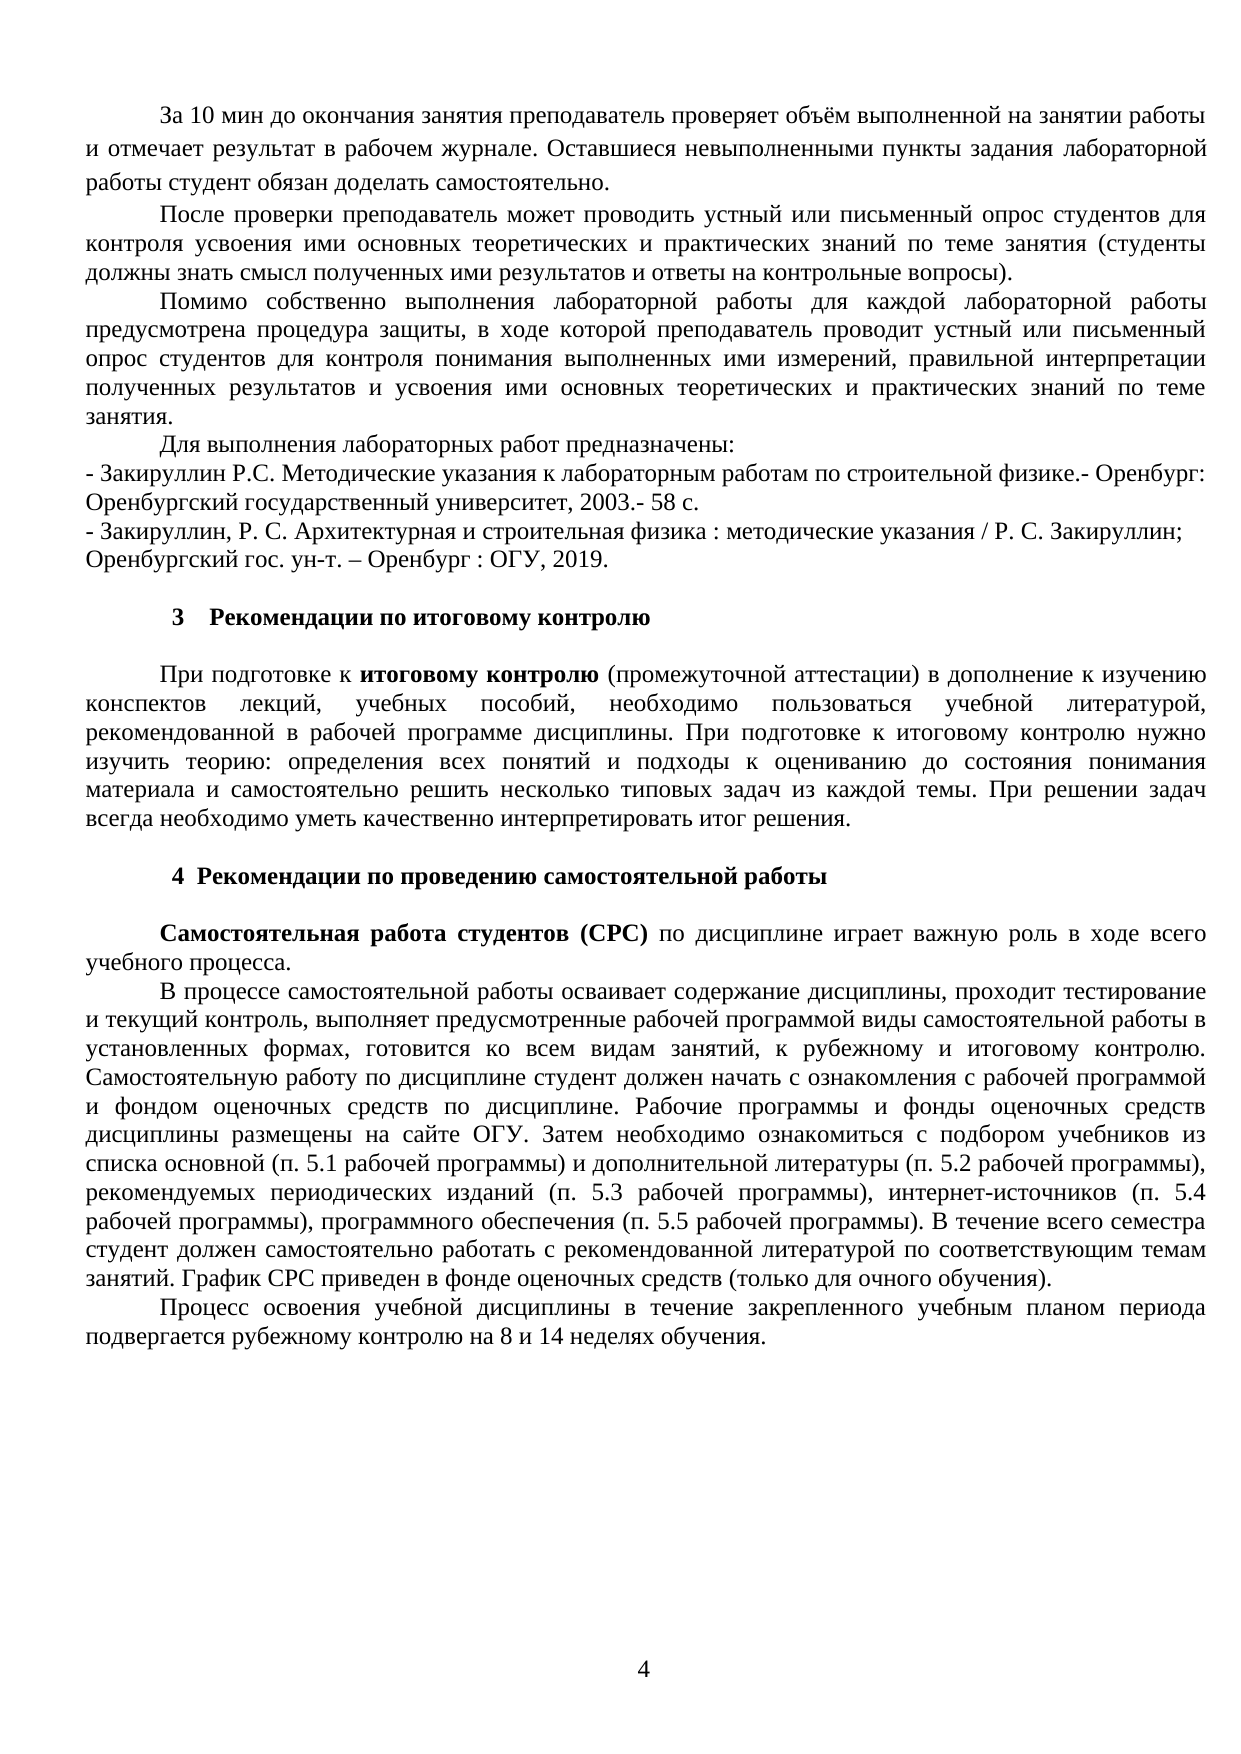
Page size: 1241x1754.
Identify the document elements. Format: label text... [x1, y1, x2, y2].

text В процессе самостоятельной работы осваивает содержание дисциплины, проходит тестирование и текущий контроль, выполняет предусмотренные рабочей программой виды самостоятельной работы в установленных формах, готовится ко всем видам занятий, к рубежному и итоговому контролю. Самостоятельную работу по дисциплине студент должен начать с ознакомления с рабочей программой и фондом оценочных средств по дисциплине. Рабочие программы и фонды оценочных средств дисциплины размещены на сайте ОГУ. Затем необходимо ознакомиться с подбором учебников из списка основной (п. 5.1 рабочей программы) и дополнительной литературы (п. 5.2 рабочей программы), рекомендуемых периодических изданий (п. 5.3 рабочей программы), интернет-источников (п. 5.4 рабочей программы), программного обеспечения (п. 5.5 рабочей программы). В течение всего семестра студент должен самостоятельно работать с рекомендованной литературой по соответствующим темам занятий. График СРС приведен в фонде оценочных средств (только для очного обучения). [85, 976, 1207, 1292]
text После проверки преподаватель может проводить устный или письменный опрос студентов для контроля усвоения ими основных теоретических и практических знаний по теме занятия (студенты должны знать смысл полученных ими результатов и ответы на контрольные вопросы). [85, 199, 1207, 286]
text - Закируллин, Р. С. Архитектурная и строительная физика : методические указания / Р. С. Закируллин; Оренбургский гос. ун-т. – Оренбург : ОГУ, 2019. [85, 516, 1213, 573]
text - Закируллин Р.С. Методические указания к лабораторным работам по строительной физике.- Оренбург: Оренбургский государственный университет, 2003.- 58 с. [85, 458, 1213, 516]
text Процесс освоения учебной дисциплины в течение закрепленного учебным планом периода подвергается рубежному контролю на 8 и 14 неделях обучения. [85, 1292, 1207, 1349]
subtitle 4 Рекомендации по проведению самостоятельной работы [172, 861, 1201, 889]
text При подготовке к итоговому контролю (промежуточной аттестации) в дополнение к изучению конспектов лекций, учебных пособий, необходимо пользоваться учебной литературой, рекомендованной в рабочей программе дисциплины. При подготовке к итоговому контролю нужно изучить теорию: определения всех понятий и подходы к оцениванию до состояния понимания материала и самостоятельно решить несколько типовых задач из каждой темы. При решении задач всегда необходимо уметь качественно интерпретировать итог решения. [85, 659, 1207, 832]
text За 10 мин до окончания занятия преподаватель проверяет объём выполненной на занятии работы и отмечает результат в рабочем журнале. Оставшиеся невыполненными пункты задания лабораторной работы студент обязан доделать самостоятельно. [85, 101, 1207, 195]
text Самостоятельная работа студентов (СРС) по дисциплине играет важную роль в ходе всего учебного процесса. [85, 918, 1207, 976]
text Помимо собственно выполнения лабораторной работы для каждой лабораторной работы предусмотрена процедура защиты, в ходе которой преподаватель проводит устный или письменный опрос студентов для контроля понимания выполненных ими измерений, правильной интерпретации полученных результатов и усвоения ими основных теоретических и практических знаний по теме занятия. [85, 286, 1207, 429]
subtitle Рекомендации по итоговому контролю [172, 602, 1201, 631]
text Для выполнения лабораторных работ предназначены: [85, 429, 1207, 458]
